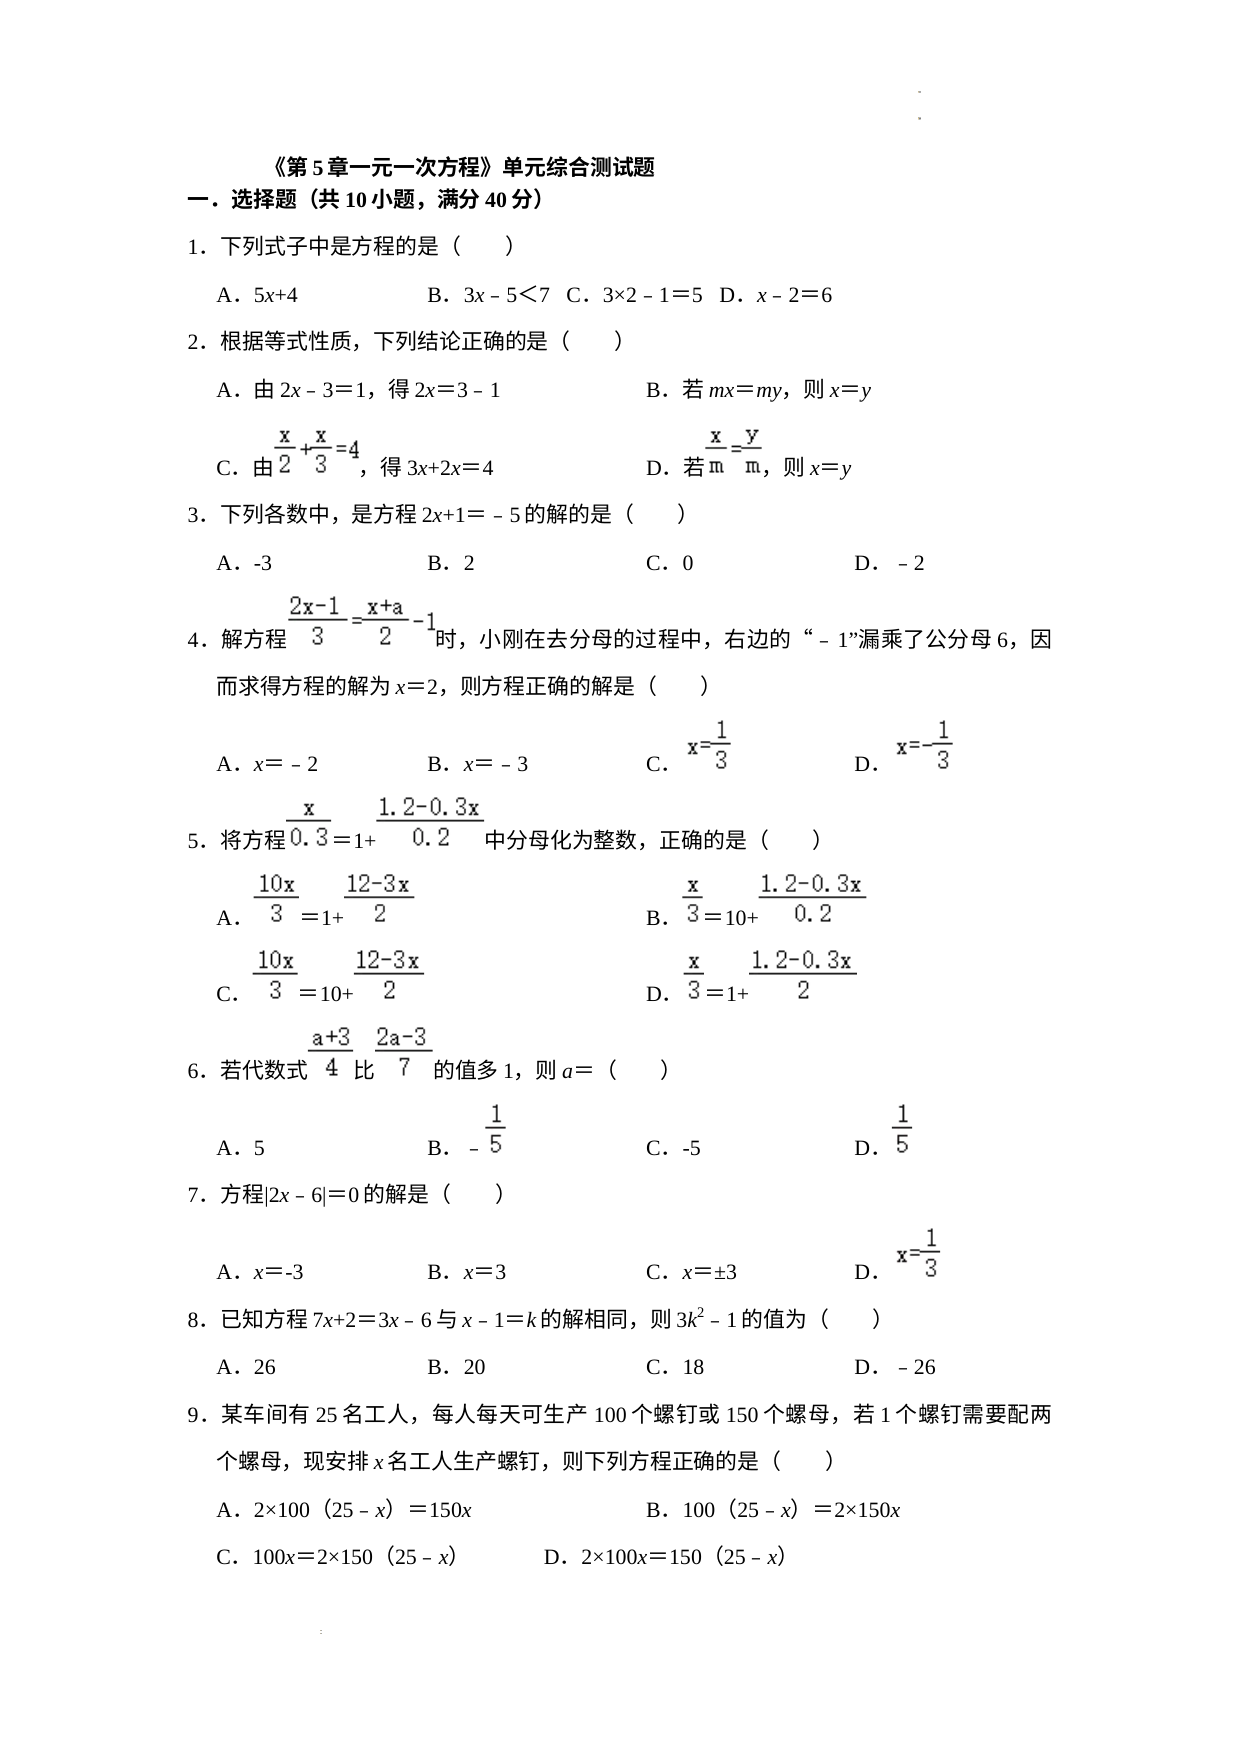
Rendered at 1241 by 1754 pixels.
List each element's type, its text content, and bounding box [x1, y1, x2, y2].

picture [682, 870, 703, 925]
text A．x＝-3 B．x＝3 C．x＝±3 D． [187, 1225, 1053, 1286]
text A．2×100（25﹣x）＝150x B．100（25﹣x）＝2×150x [187, 1492, 1053, 1523]
picture [891, 1225, 941, 1280]
picture [485, 1100, 506, 1156]
text A．5 B．﹣ C．-5 D． [187, 1101, 1053, 1162]
text A．x＝﹣2 B．x＝﹣3 C． D． [187, 717, 1053, 778]
picture [749, 947, 857, 1002]
picture [705, 419, 762, 476]
text 4．解方程时，小刚在去分母的过程中，右边的“﹣1”漏乘了公分母6，因而求得方程的解为x＝2，则方程正确的解是（ ） [187, 592, 1053, 701]
text 7．方程|2x﹣6|＝0的解是（ ） [187, 1177, 1053, 1209]
picture [274, 420, 359, 476]
text A．-3 B．2 C．0 D．﹣2 [187, 545, 1053, 577]
text C．由，得3x+2x＝4 D．若，则x＝y [187, 419, 1053, 482]
picture [252, 947, 298, 1002]
picture [375, 1023, 433, 1079]
picture [253, 870, 299, 925]
text 5．将方程＝1+中分母化为整数，正确的是（ ） [187, 793, 1053, 854]
text A．5x+4 B．3x﹣5＜7 C．3×2﹣1＝5 D．x﹣2＝6 [187, 277, 1053, 308]
text A．26 B．20 C．18 D．﹣26 [187, 1349, 1053, 1381]
text 1．下列式子中是方程的是（ ） [187, 229, 1053, 261]
picture [758, 870, 867, 925]
text C．100x＝2×150（25﹣x） D．2×100x＝150（25﹣x） [187, 1539, 1053, 1571]
text A．由2x﹣3＝1，得2x＝3﹣1 B．若mx＝my，则x＝y [187, 372, 1053, 403]
text 3．下列各数中，是方程2x+1＝﹣5的解的是（ ） [187, 497, 1053, 529]
picture [288, 592, 436, 648]
picture [683, 947, 704, 1002]
picture [286, 793, 332, 849]
picture [344, 870, 415, 925]
text 《第5章一元一次方程》单元综合测试题 [187, 150, 1053, 182]
picture [891, 1100, 913, 1156]
text 2．根据等式性质，下列结论正确的是（ ） [187, 324, 1053, 356]
text 8．已知方程7x+2＝3x﹣6与x﹣1＝k的解相同，则3k2﹣1的值为（ ） [187, 1302, 1053, 1333]
picture [307, 1023, 354, 1079]
picture [376, 793, 485, 849]
text 9．某车间有25名工人，每人每天可生产100个螺钉或150个螺母，若1个螺钉需要配两个螺母，现安排x名工人生产螺钉，则下列方程正确的是（ ） [187, 1397, 1053, 1476]
picture [353, 947, 425, 1002]
text 6．若代数式比的值多1，则a＝（ ） [187, 1024, 1053, 1085]
text 一．选择题（共10小题，满分40分） [187, 182, 1053, 213]
picture [682, 716, 731, 772]
picture [891, 716, 953, 772]
